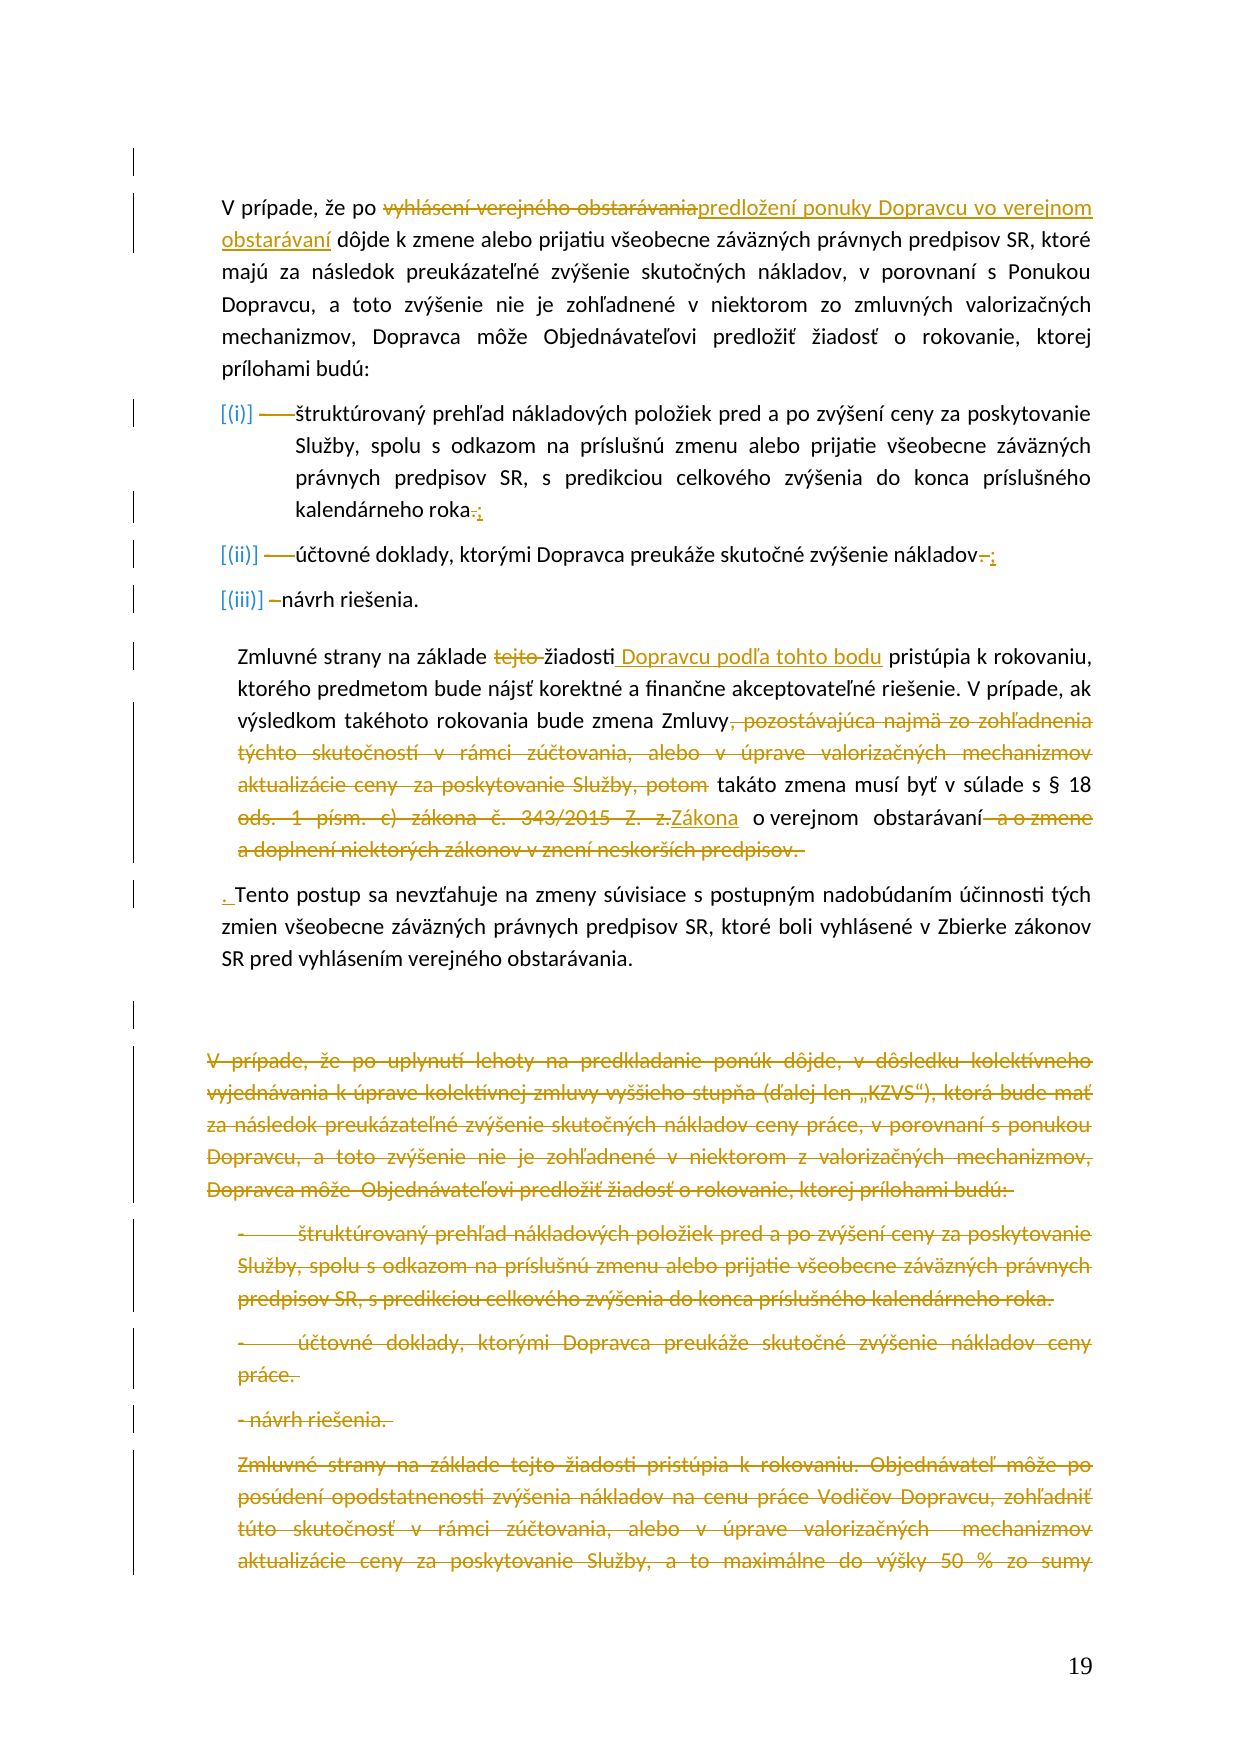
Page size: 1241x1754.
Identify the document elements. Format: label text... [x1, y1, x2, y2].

text Zmluvné strany na základe žiadosti pristúpia k rokovaniu, ktorého predmetom bude nájsť korektné a finančne akceptovateľné riešenie. V prípade, ak výsledkom takéhoto rokovania bude zmena Zmluvy takáto zmena musí byť v súlade s § 18 o verejnom obstarávaní [237, 755, 1093, 863]
text Tento postup sa nevzťahuje na zmeny súvisiace s postupným nadobúdaním účinnosti tých zmien všeobecne záväzných právnych predpisov SR, ktoré boli vyhlásené v Zbierke zákonov SR pred vyhlásením verejného obstarávania. [221, 880, 1093, 972]
text V prípade, že po dôjde k zmene alebo prijatiu všeobecne záväzných právnych predpisov SR, ktoré majú za následok preukázateľné zvýšenie skutočných nákladov, v porovnaní s Ponukou Dopravcu, a toto zvýšenie nie je zohľadnené v niektorom zo zmluvných valorizačných mechanizmov, Dopravca môže Objednávateľovi predložiť žiadosť o rokovanie, ktorej prílohami budú: [221, 193, 1093, 382]
list štruktúrovaný prehľad nákladových položiek pred a po zvýšení ceny za poskytovanie Služby, spolu s odkazom na príslušnú zmenu alebo prijatie všeobecne záväzných právnych predpisov SR, s predikciou celkového zvýšenia do konca príslušného kalendárneho roka [220, 399, 1093, 523]
list účtovné doklady, ktorými Dopravca preukáže skutočné zvýšenie nákladov [220, 540, 1093, 568]
list návrh riešenia. [220, 585, 1093, 613]
text Zmluvné strany na základe žiadosti pristúpia k rokovaniu, ktorého predmetom bude nájsť korektné a finančne akceptovateľné riešenie. V prípade, ak výsledkom takéhoto rokovania bude zmena Zmluvy takáto zmena musí byť v súlade s § 18 o verejnom obstarávaní [237, 642, 1093, 754]
